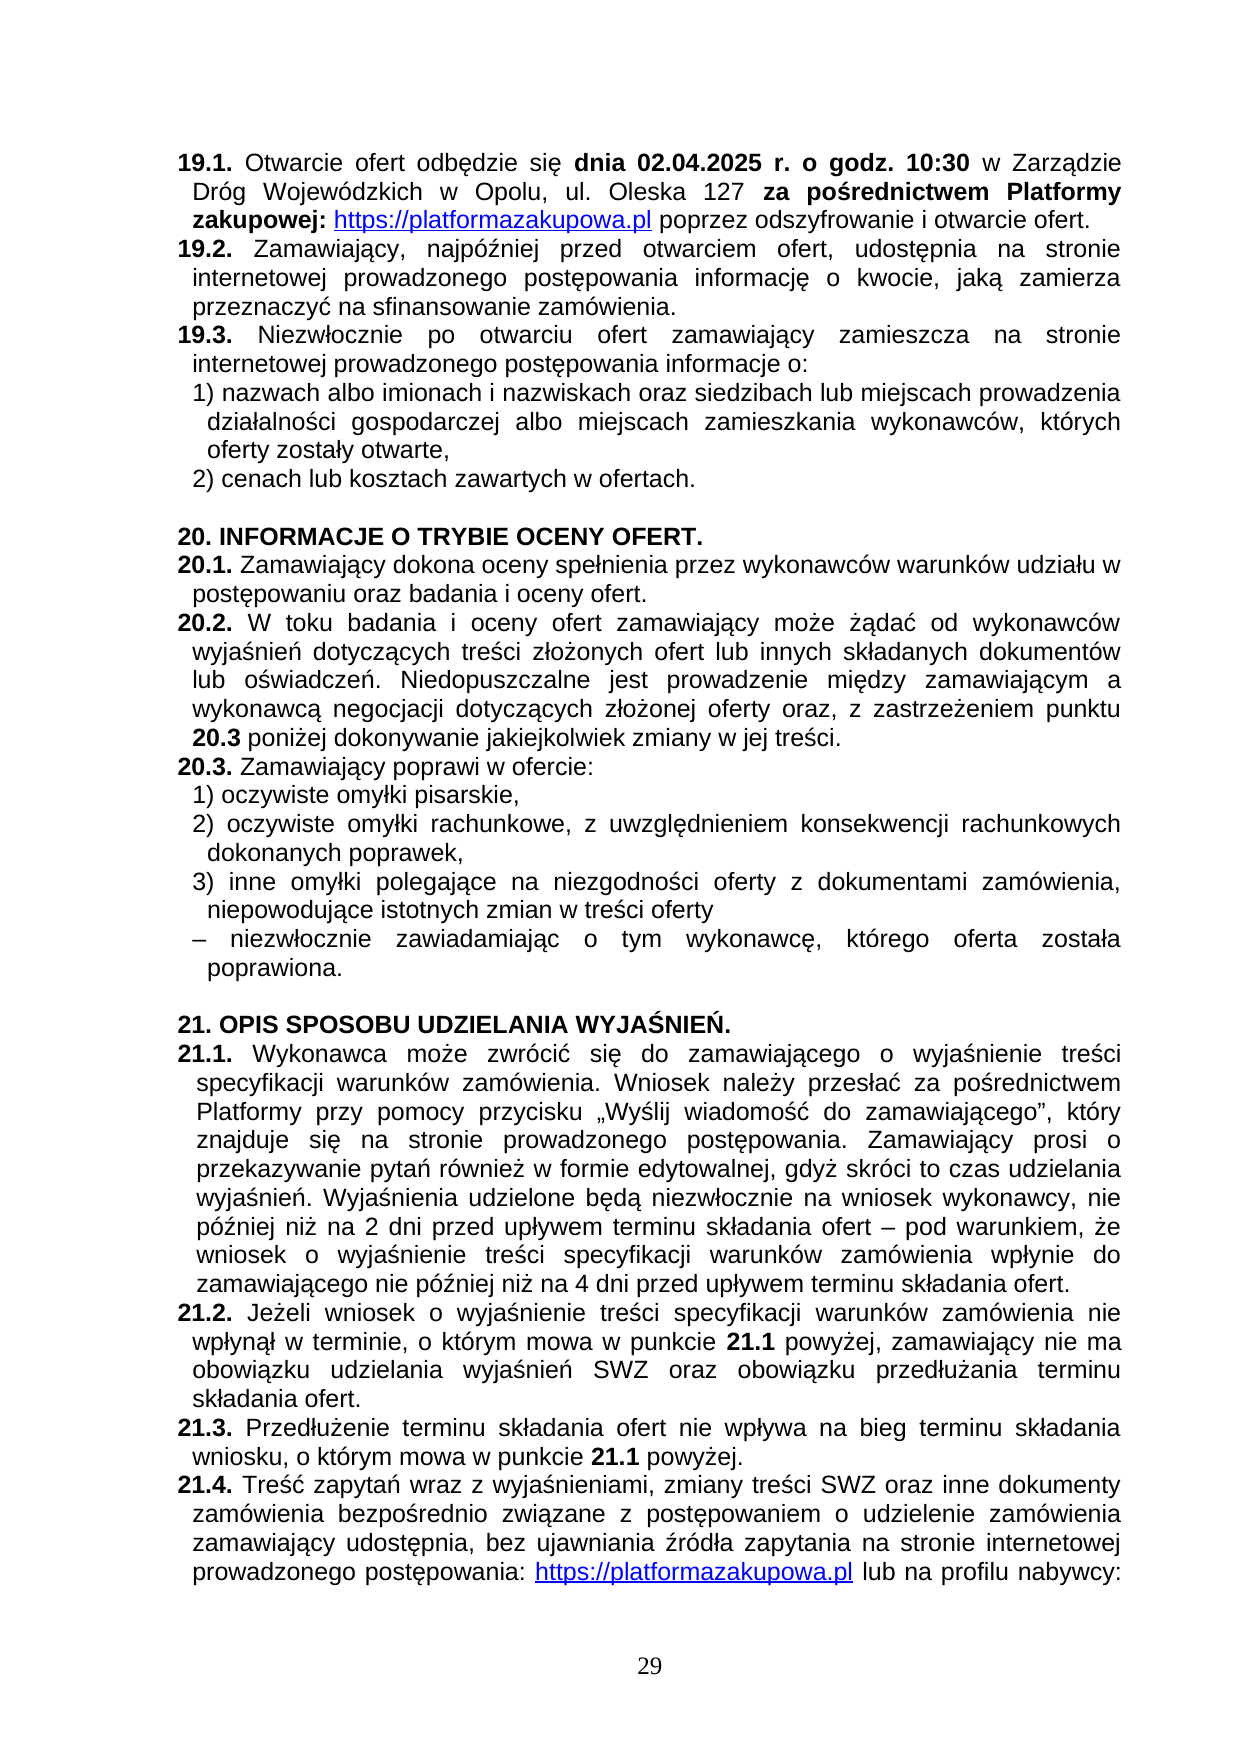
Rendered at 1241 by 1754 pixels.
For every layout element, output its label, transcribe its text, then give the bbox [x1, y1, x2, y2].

text 1) nazwach albo imionach i nazwiskach oraz siedzibach lub miejscach prowadzenia działalności gospodarczej albo miejscach zamieszkania wykonawców, których oferty zostały otwarte, [192, 378, 1122, 464]
text 21.1. Wykonawca może zwrócić się do zamawiającego o wyjaśnienie treści specyfikacji warunków zamówienia. Wniosek należy przesłać za pośrednictwem Platformy przy pomocy przycisku „Wyślij wiadomość do zamawiającego”, który znajduje się na stronie prowadzonego postępowania. Zamawiający prosi o przekazywanie pytań również w formie edytowalnej, gdyż skróci to czas udzielania wyjaśnień. Wyjaśnienia udzielone będą niezwłocznie na wniosek wykonawcy, nie później niż na 2 dni przed upływem terminu składania ofert – pod warunkiem, że wniosek o wyjaśnienie treści specyfikacji warunków zamówienia wpłynie do zamawiającego nie później niż na 4 dni przed upływem terminu składania ofert. [177, 1039, 1122, 1298]
text 20.1. Zamawiający dokona oceny spełnienia przez wykonawców warunków udziału w postępowaniu oraz badania i oceny ofert. [177, 550, 1122, 608]
text 2) oczywiste omyłki rachunkowe, z uwzględnieniem konsekwencji rachunkowych dokonanych poprawek, [192, 809, 1122, 866]
text 20.3. Zamawiający poprawi w ofercie: [177, 751, 1122, 780]
text 19.2. Zamawiający, najpóźniej przed otwarciem ofert, udostępnia na stronie internetowej prowadzonego postępowania informację o kwocie, jaką zamierza przeznaczyć na sfinansowanie zamówienia. [177, 234, 1122, 320]
text 2) cenach lub kosztach zawartych w ofertach. [192, 464, 1122, 493]
text 19.1. Otwarcie ofert odbędzie się dnia 02.04.2025 r. o godz. 10:30 w Zarządzie Dróg Wojewódzkich w Opolu, ul. Oleska 127 za pośrednictwem Platformy zakupowej: https://platformazakupowa.pl poprzez odszyfrowanie i otwarcie ofert. [177, 148, 1122, 234]
text 21.2. Jeżeli wniosek o wyjaśnienie treści specyfikacji warunków zamówienia nie wpłynął w terminie, o którym mowa w punkcie 21.1 powyżej, zamawiający nie ma obowiązku udzielania wyjaśnień SWZ oraz obowiązku przedłużania terminu składania ofert. [177, 1298, 1122, 1413]
text 20.2. W toku badania i oceny ofert zamawiający może żądać od wykonawców wyjaśnień dotyczących treści złożonych ofert lub innych składanych dokumentów lub oświadczeń. Niedopuszczalne jest prowadzenie między zamawiającym a wykonawcą negocjacji dotyczących złożonej oferty oraz, z zastrzeżeniem punktu 20.3 poniżej dokonywanie jakiejkolwiek zmiany w jej treści. [177, 608, 1122, 751]
text 21.3. Przedłużenie terminu składania ofert nie wpływa na bieg terminu składania wniosku, o którym mowa w punkcie 21.1 powyżej. [177, 1413, 1122, 1470]
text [177, 1470, 1122, 1585]
text – niezwłocznie zawiadamiając o tym wykonawcę, którego oferta została poprawiona. [192, 924, 1122, 981]
text 3) inne omyłki polegające na niezgodności oferty z dokumentami zamówienia, niepowodujące istotnych zmian w treści oferty [192, 866, 1122, 924]
text 21. OPIS SPOSOBU UDZIELANIA WYJAŚNIEŃ. [177, 1010, 1122, 1039]
text 19.3. Niezwłocznie po otwarciu ofert zamawiający zamieszcza na stronie internetowej prowadzonego postępowania informacje o: [177, 320, 1122, 378]
text 20. INFORMACJE O TRYBIE OCENY OFERT. [177, 521, 1122, 550]
text 1) oczywiste omyłki pisarskie, [192, 780, 1122, 809]
